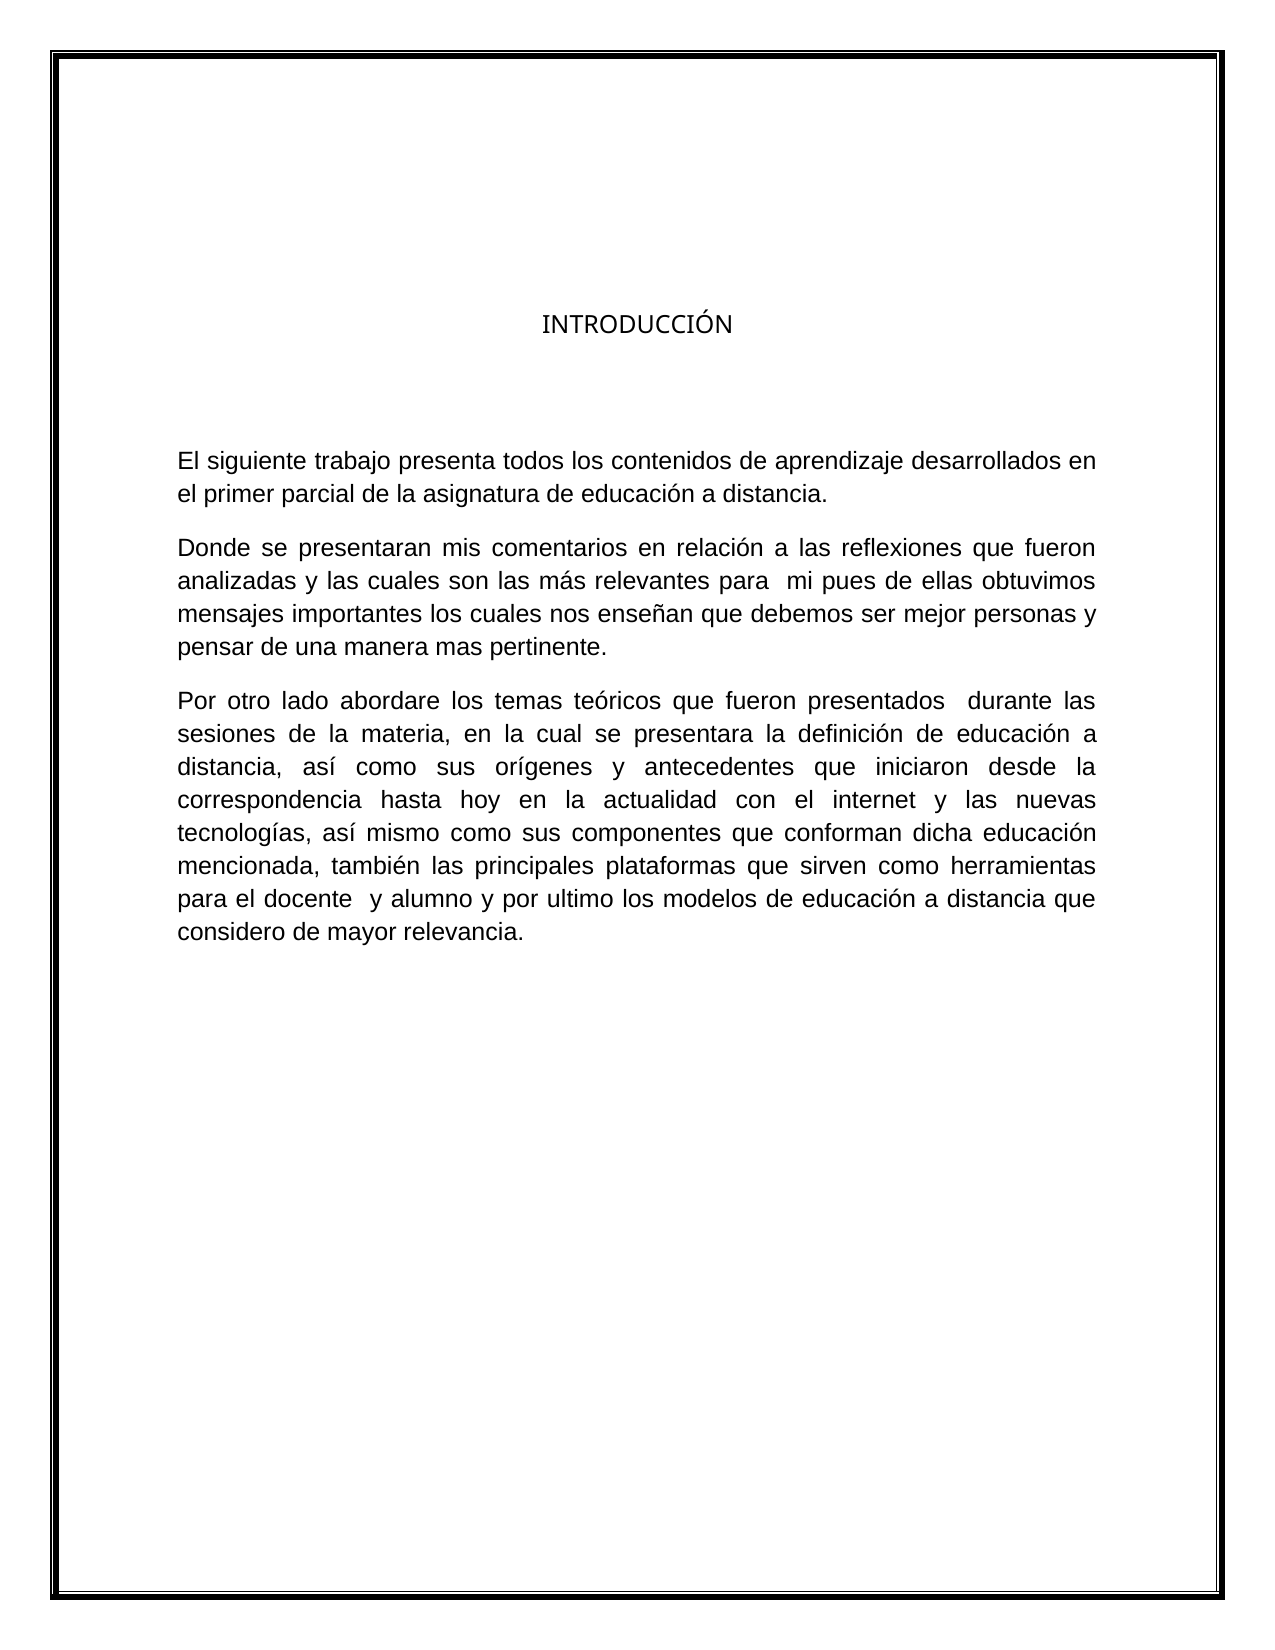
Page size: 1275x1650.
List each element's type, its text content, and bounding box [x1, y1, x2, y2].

text Donde se presentaran mis comentarios en relación a las reflexiones que fueron analizadas y las cuales son las más relevantes para mi pues de ellas obtuvimos mensajes importantes los cuales nos enseñan que debemos ser mejor personas y pensar de una manera mas pertinente. [177, 533, 1098, 661]
text Por otro lado abordare los temas teóricos que fueron presentados durante las sesiones de la materia, en la cual se presentara la definición de educación a distancia, así como sus orígenes y antecedentes que iniciaron desde la correspondencia hasta hoy en la actualidad con el internet y las nuevas tecnologías, así mismo como sus componentes que conforman dicha educación mencionada, también las principales plataformas que sirven como herramientas para el docente y alumno y por ultimo los modelos de educación a distancia que considero de mayor relevancia. [177, 686, 1098, 946]
text INTRODUCCIÓN [177, 306, 1098, 341]
text El siguiente trabajo presenta todos los contenidos de aprendizaje desarrollados en el primer parcial de la asignatura de educación a distancia. [177, 446, 1098, 508]
